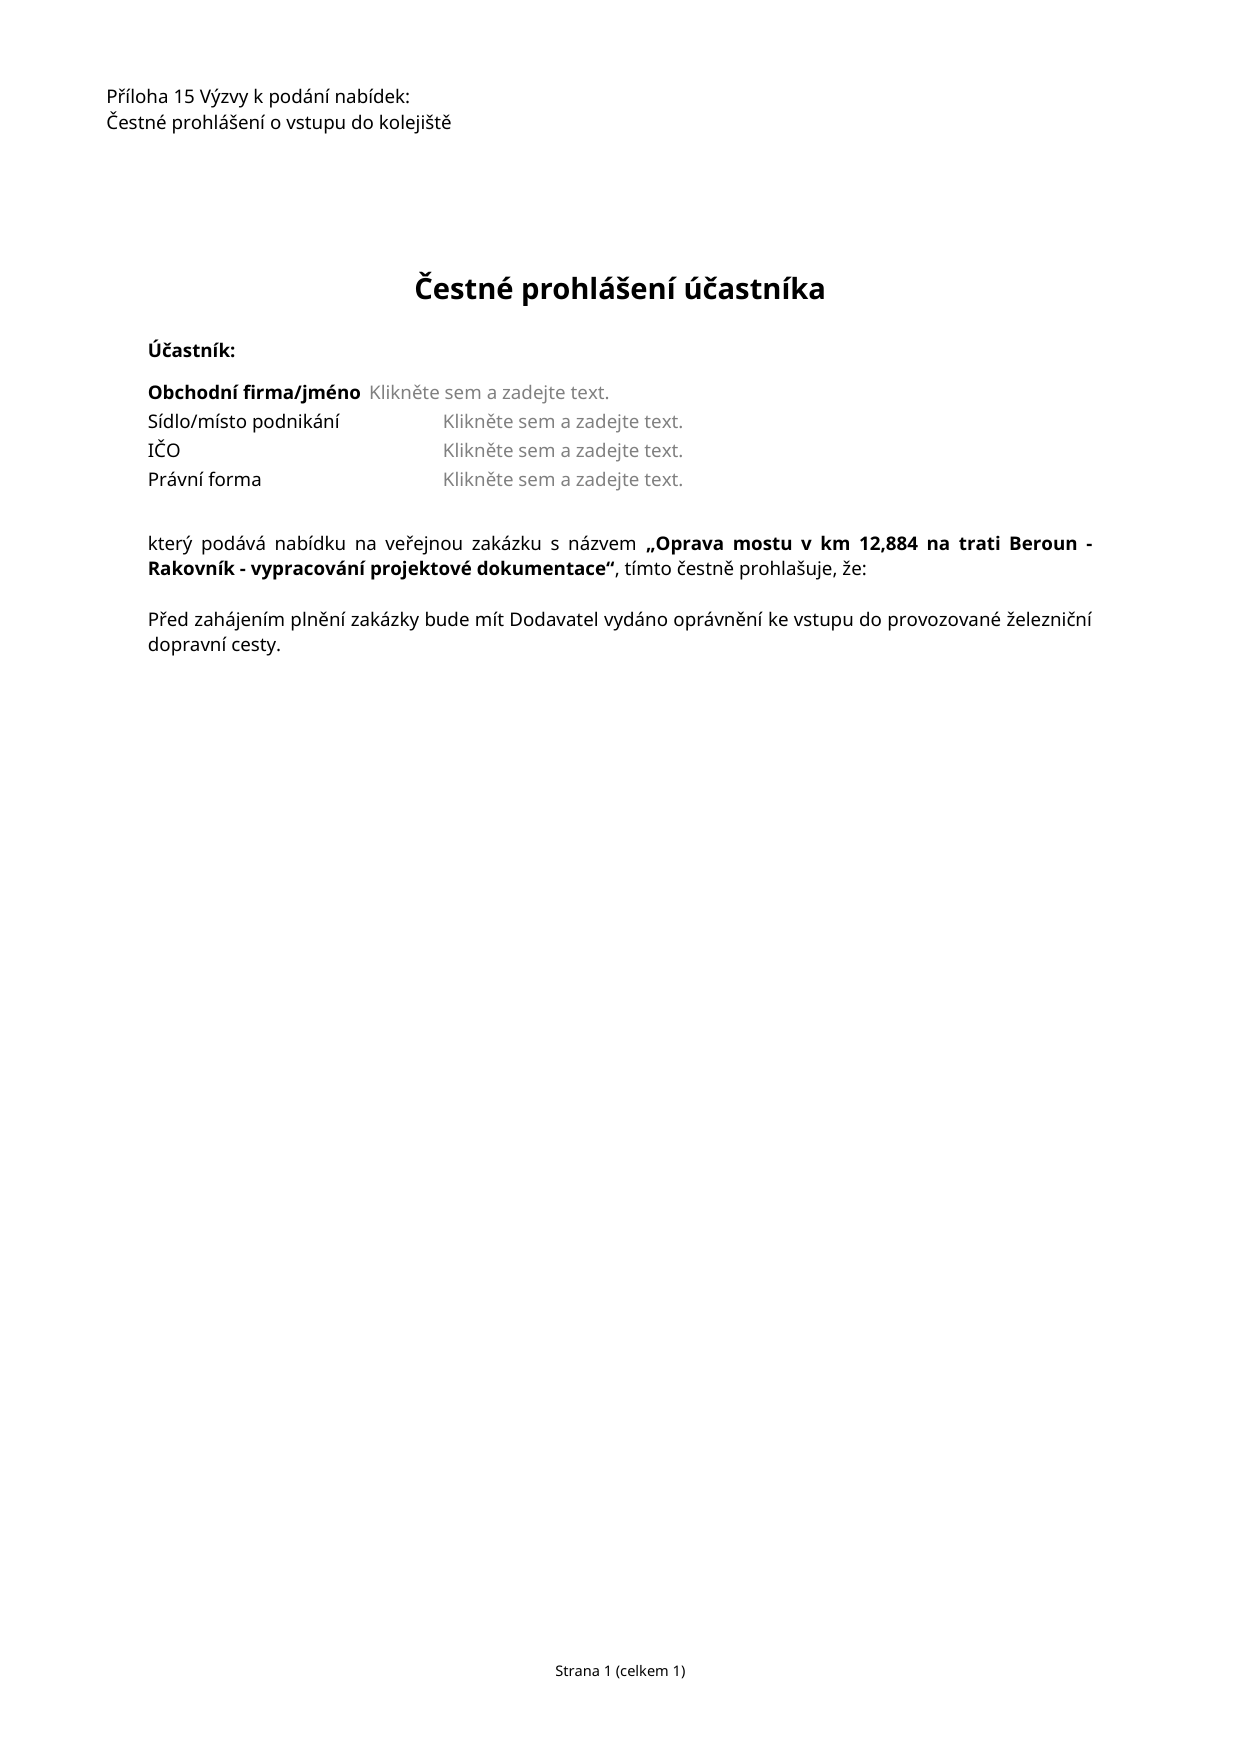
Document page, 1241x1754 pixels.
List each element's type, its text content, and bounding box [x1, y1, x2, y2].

text IČO [148, 434, 1093, 463]
text Před zahájením plnění zakázky bude mít Dodavatel vydáno oprávnění ke vstupu do provozované železniční dopravní cesty. [148, 606, 1093, 657]
text Obchodní firma/jméno [148, 376, 1093, 405]
text Účastník: [148, 333, 1093, 364]
text který podává nabídku na veřejnou zakázku s názvem „Oprava mostu v km 12,884 na trati Beroun - Rakovník - vypracování projektové dokumentace“, tímto čestně prohlašuje, že: [148, 530, 1093, 581]
text Sídlo/místo podnikání [148, 405, 1093, 434]
text Právní forma [148, 463, 1093, 492]
title Čestné prohlášení účastníka [148, 268, 1093, 308]
